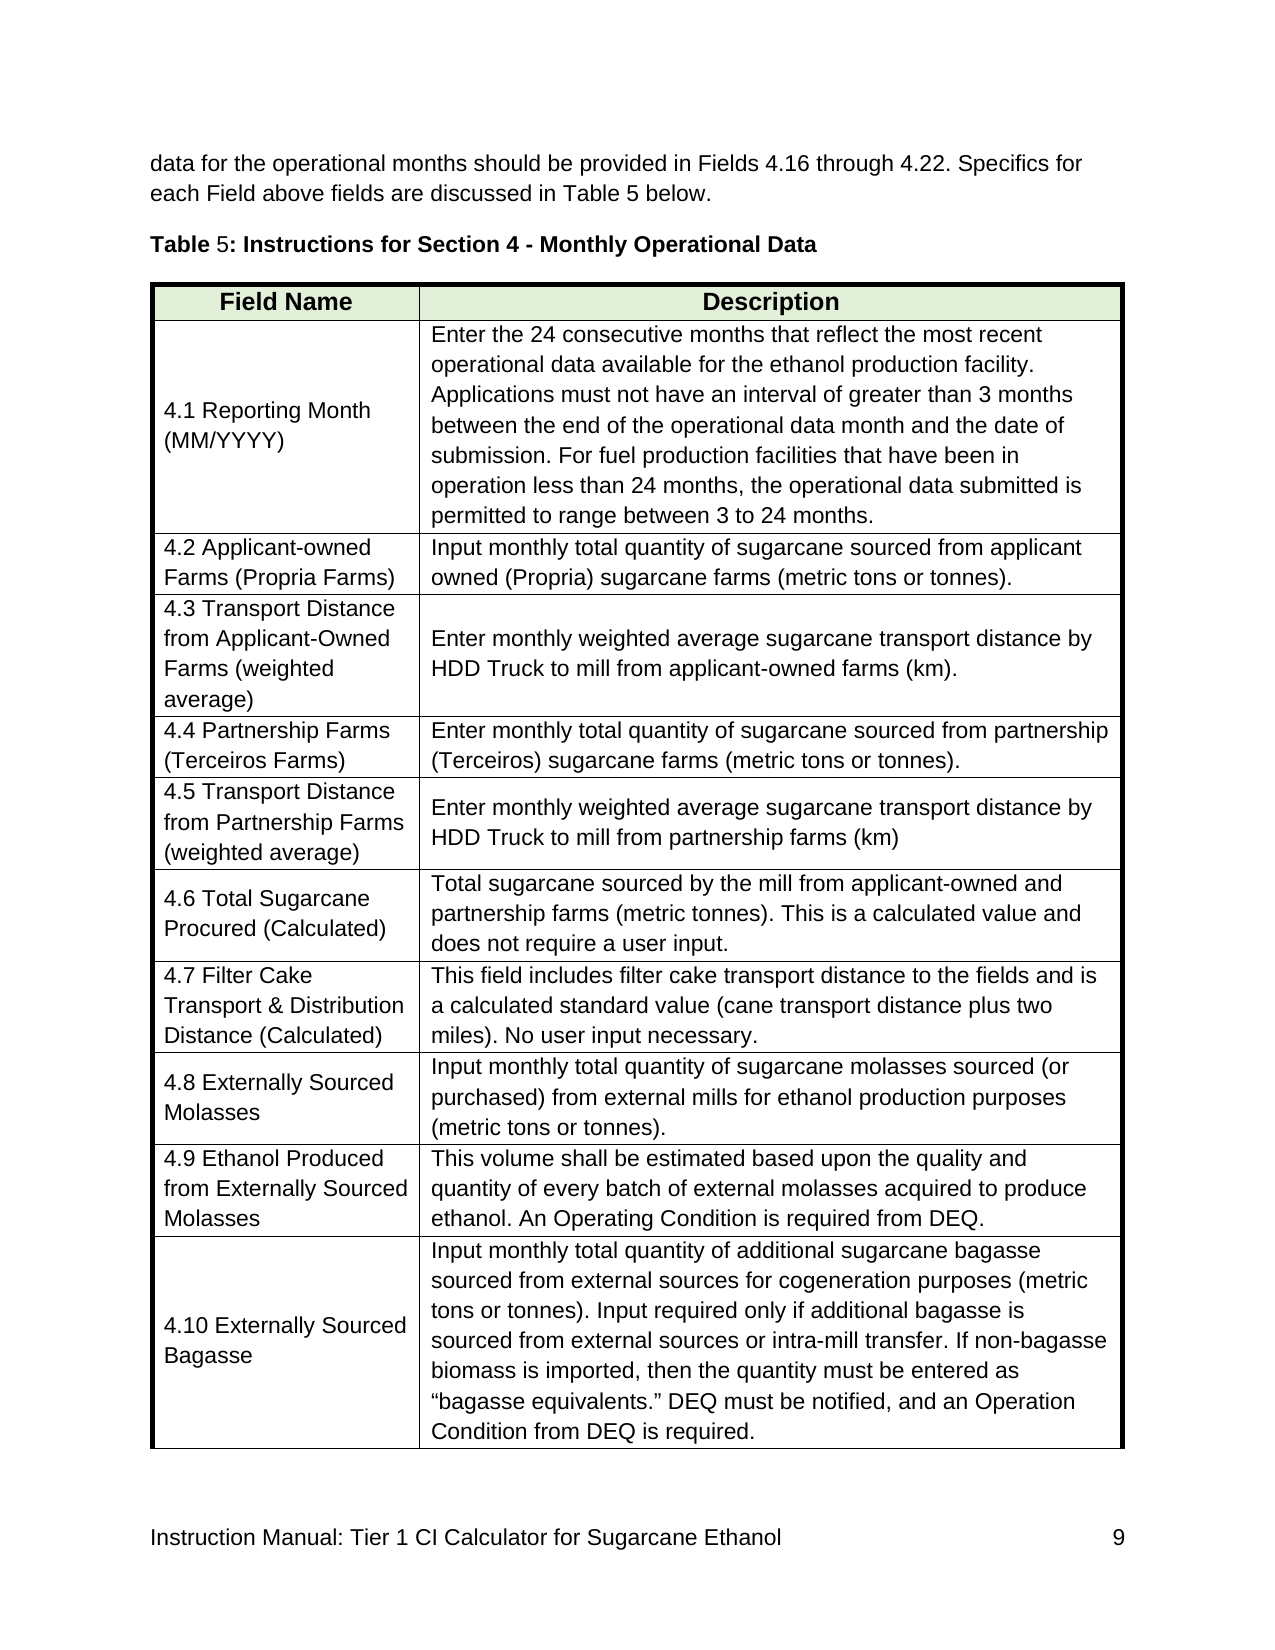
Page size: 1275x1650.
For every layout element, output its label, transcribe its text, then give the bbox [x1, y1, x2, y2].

table_cell 4.10 Externally Sourced Bagasse [155, 1237, 419, 1448]
table_cell Enter the 24 consecutive months that reflect the most recent operational data available for the ethanol production facility. Applications must not have an interval of greater than 3 months between the end of the operational data month and the date of submission. For fuel production facilities that have been in operation less than 24 months, the operational data submitted is permitted to range between 3 to 24 months. [420, 321, 1120, 532]
table_cell 4.6 Total Sugarcane Procured (Calculated) [155, 870, 419, 961]
table_cell Enter monthly weighted average sugarcane transport distance by HDD Truck to mill from partnership farms (km) [420, 778, 1120, 869]
table_cell 4.9 Ethanol Produced from Externally Sourced Molasses [155, 1145, 419, 1236]
table_cell 4.4 Partnership Farms (Terceiros Farms) [155, 717, 419, 777]
table_cell Input monthly total quantity of sugarcane molasses sourced (or purchased) from external mills for ethanol production purposes (metric tons or tonnes). [420, 1053, 1120, 1144]
table_header Description [420, 287, 1120, 320]
table_cell Total sugarcane sourced by the mill from applicant-owned and partnership farms (metric tonnes). This is a calculated value and does not require a user input. [420, 870, 1120, 961]
table_cell 4.3 Transport Distance from Applicant-Owned Farms (weighted average) [155, 595, 419, 716]
table_cell This volume shall be estimated based upon the quality and quantity of every batch of external molasses acquired to produce ethanol. An Operating Condition is required from DEQ. [420, 1145, 1120, 1236]
table_cell Input monthly total quantity of additional sugarcane bagasse sourced from external sources for cogeneration purposes (metric tons or tonnes). Input required only if additional bagasse is sourced from external sources or intra-mill transfer. If non-bagasse biomass is imported, then the quantity must be entered as “bagasse equivalents.” DEQ must be notified, and an Operation Condition from DEQ is required. [420, 1237, 1120, 1448]
table_cell Enter monthly weighted average sugarcane transport distance by HDD Truck to mill from applicant-owned farms (km). [420, 595, 1120, 716]
table_header Field Name [155, 287, 419, 320]
table_cell 4.1 Reporting Month (MM/YYYY) [155, 321, 419, 532]
table_cell Input monthly total quantity of sugarcane sourced from applicant owned (Propria) sugarcane farms (metric tons or tonnes). [420, 534, 1120, 594]
text Table 5: Instructions for Section 4 - Monthly Operational Data [150, 231, 1125, 258]
table_cell 4.7 Filter Cake Transport & Distribution Distance (Calculated) [155, 962, 419, 1052]
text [150, 150, 1125, 207]
table_cell 4.5 Transport Distance from Partnership Farms (weighted average) [155, 778, 419, 869]
table_cell 4.8 Externally Sourced Molasses [155, 1053, 419, 1144]
table_cell Enter monthly total quantity of sugarcane sourced from partnership (Terceiros) sugarcane farms (metric tons or tonnes). [420, 717, 1120, 777]
table_cell This field includes filter cake transport distance to the fields and is a calculated standard value (cane transport distance plus two miles). No user input necessary. [420, 962, 1120, 1052]
table_cell 4.2 Applicant-owned Farms (Propria Farms) [155, 534, 419, 594]
